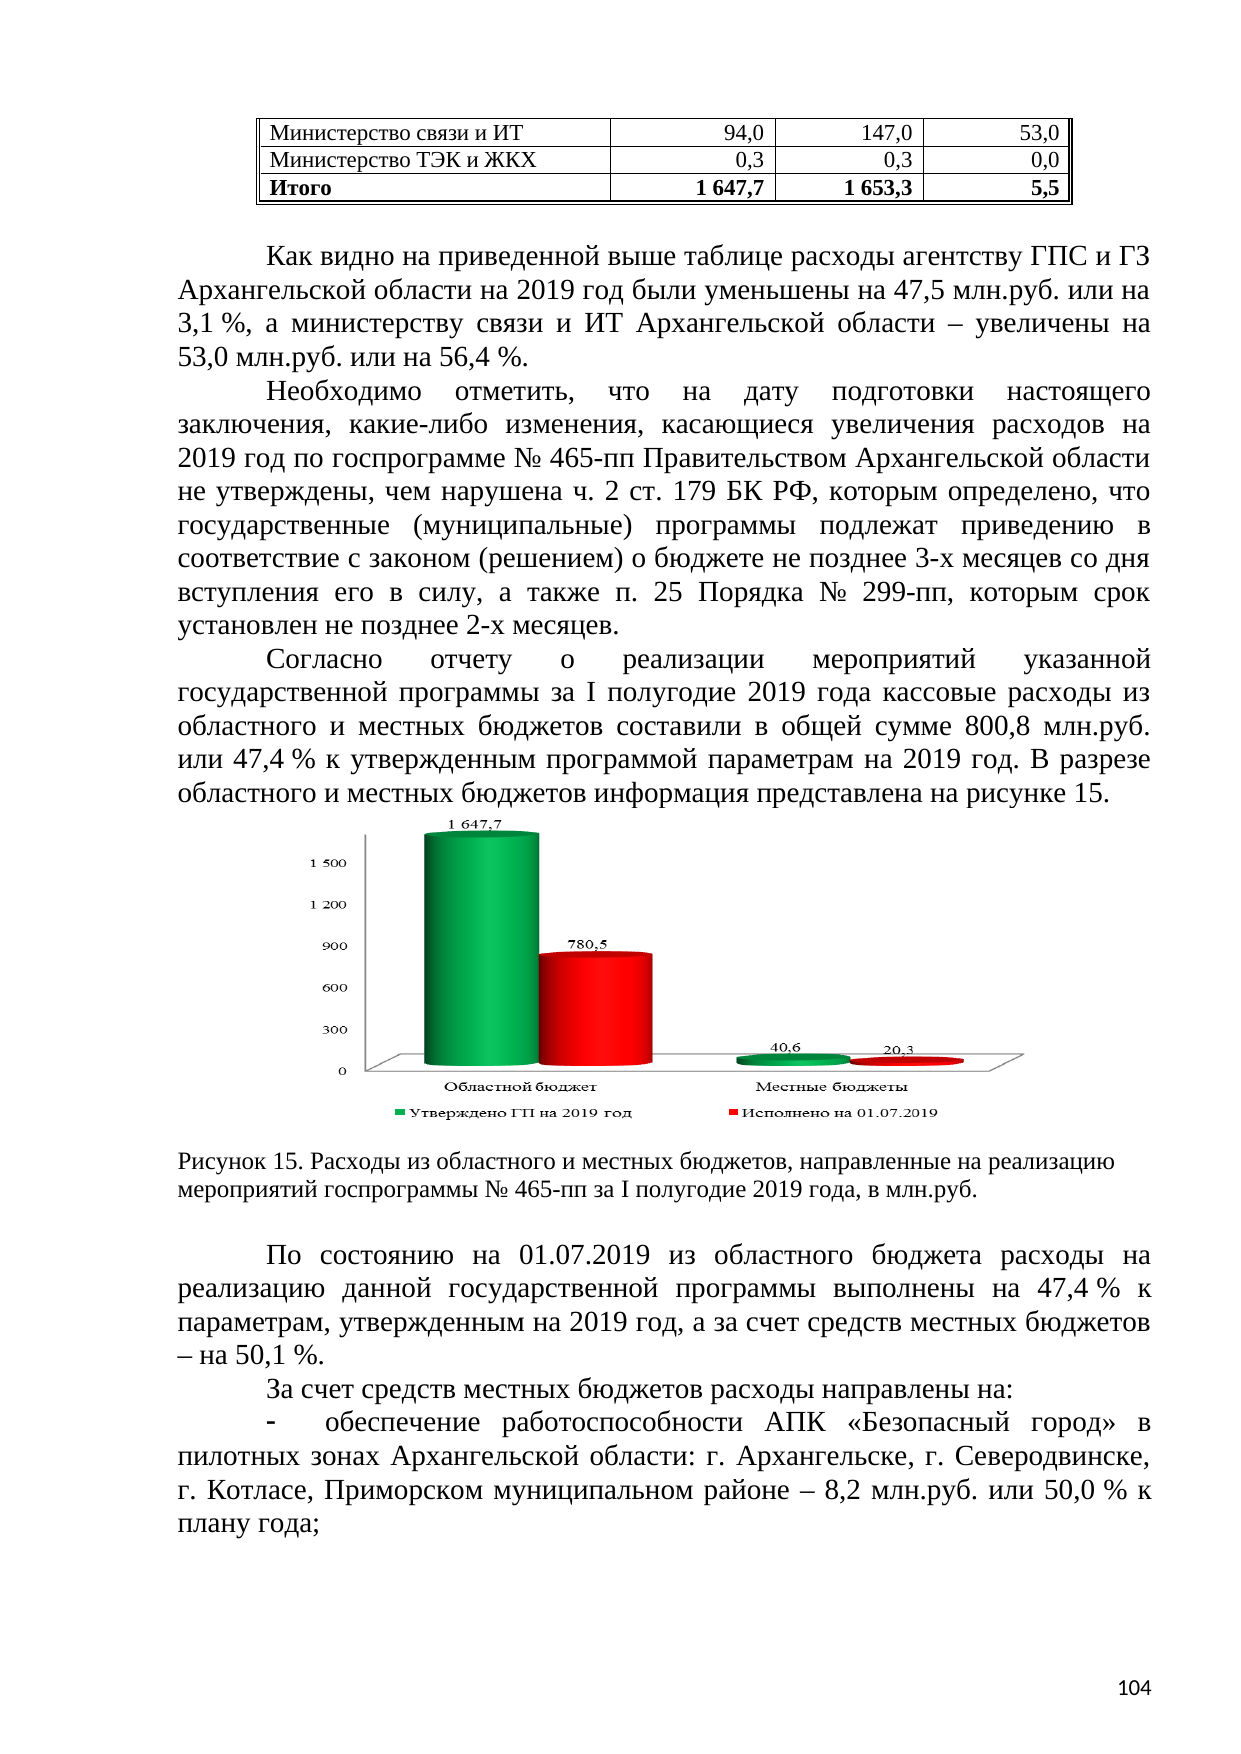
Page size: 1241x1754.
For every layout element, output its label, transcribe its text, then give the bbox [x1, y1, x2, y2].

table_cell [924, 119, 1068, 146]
list За счет средств местных бюджетов расходы направлены на: [177, 1371, 1152, 1404]
list Необходимо отметить, что на дату подготовки настоящего заключения, какие-либо изменения, касающиеся увеличения расходов на 2019 год по госпрограмме № 465-пп Правительством Архангельской области не утверждены, чем нарушена ч. 2 ст. 179 БК РФ, которым определено, что государственные (муниципальные) программы подлежат приведению в соответствие с законом (решением) о бюджете не позднее 3-х месяцев со дня вступления его в силу, а также п. 25 Порядка № 299-пп, которым срок установлен не позднее 2-х месяцев. [177, 373, 1152, 641]
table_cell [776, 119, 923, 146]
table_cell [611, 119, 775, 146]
list обеспечение работоспособности АПК «Безопасный город» в пилотных зонах Архангельской области: г. Архангельске, г. Северодвинске, г. Котласе, Приморском муниципальном районе – 8,2 млн.руб. или 50,0 % к плану года; [177, 1404, 1152, 1539]
list Как видно на приведенной выше таблице расходы агентству ГПС и ГЗ Архангельской области на 2019 год были уменьшены на 47,5 млн.руб. или на 3,1 %, а министерству связи и ИТ Архангельской области – увеличены на 53,0 млн.руб. или на 56,4 %. [177, 238, 1152, 373]
picture [293, 808, 1036, 1121]
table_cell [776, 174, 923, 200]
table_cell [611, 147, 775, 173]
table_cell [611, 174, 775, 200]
list По состоянию на 01.07.2019 из областного бюджета расходы на реализацию данной государственной программы выполнены на 47,4 % к параметрам, утвержденным на 2019 год, а за счет средств местных бюджетов – на 50,1 %. [177, 1237, 1152, 1371]
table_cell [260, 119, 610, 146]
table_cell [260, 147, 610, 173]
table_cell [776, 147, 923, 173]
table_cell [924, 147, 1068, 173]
text Рисунок 15. Расходы из областного и местных бюджетов, направленные на реализацию мероприятий госпрограммы № 465-пп за I полугодие 2019 года, в млн.руб. [177, 1146, 1152, 1203]
list Согласно отчету о реализации мероприятий указанной государственной программы за I полугодие 2019 года кассовые расходы из областного и местных бюджетов составили в общей сумме 800,8 млн.руб. или 47,4 % к утвержденным программой параметрам на 2019 год. В разрезе областного и местных бюджетов информация представлена на рисунке 15. [177, 641, 1152, 809]
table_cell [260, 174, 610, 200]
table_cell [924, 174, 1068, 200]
